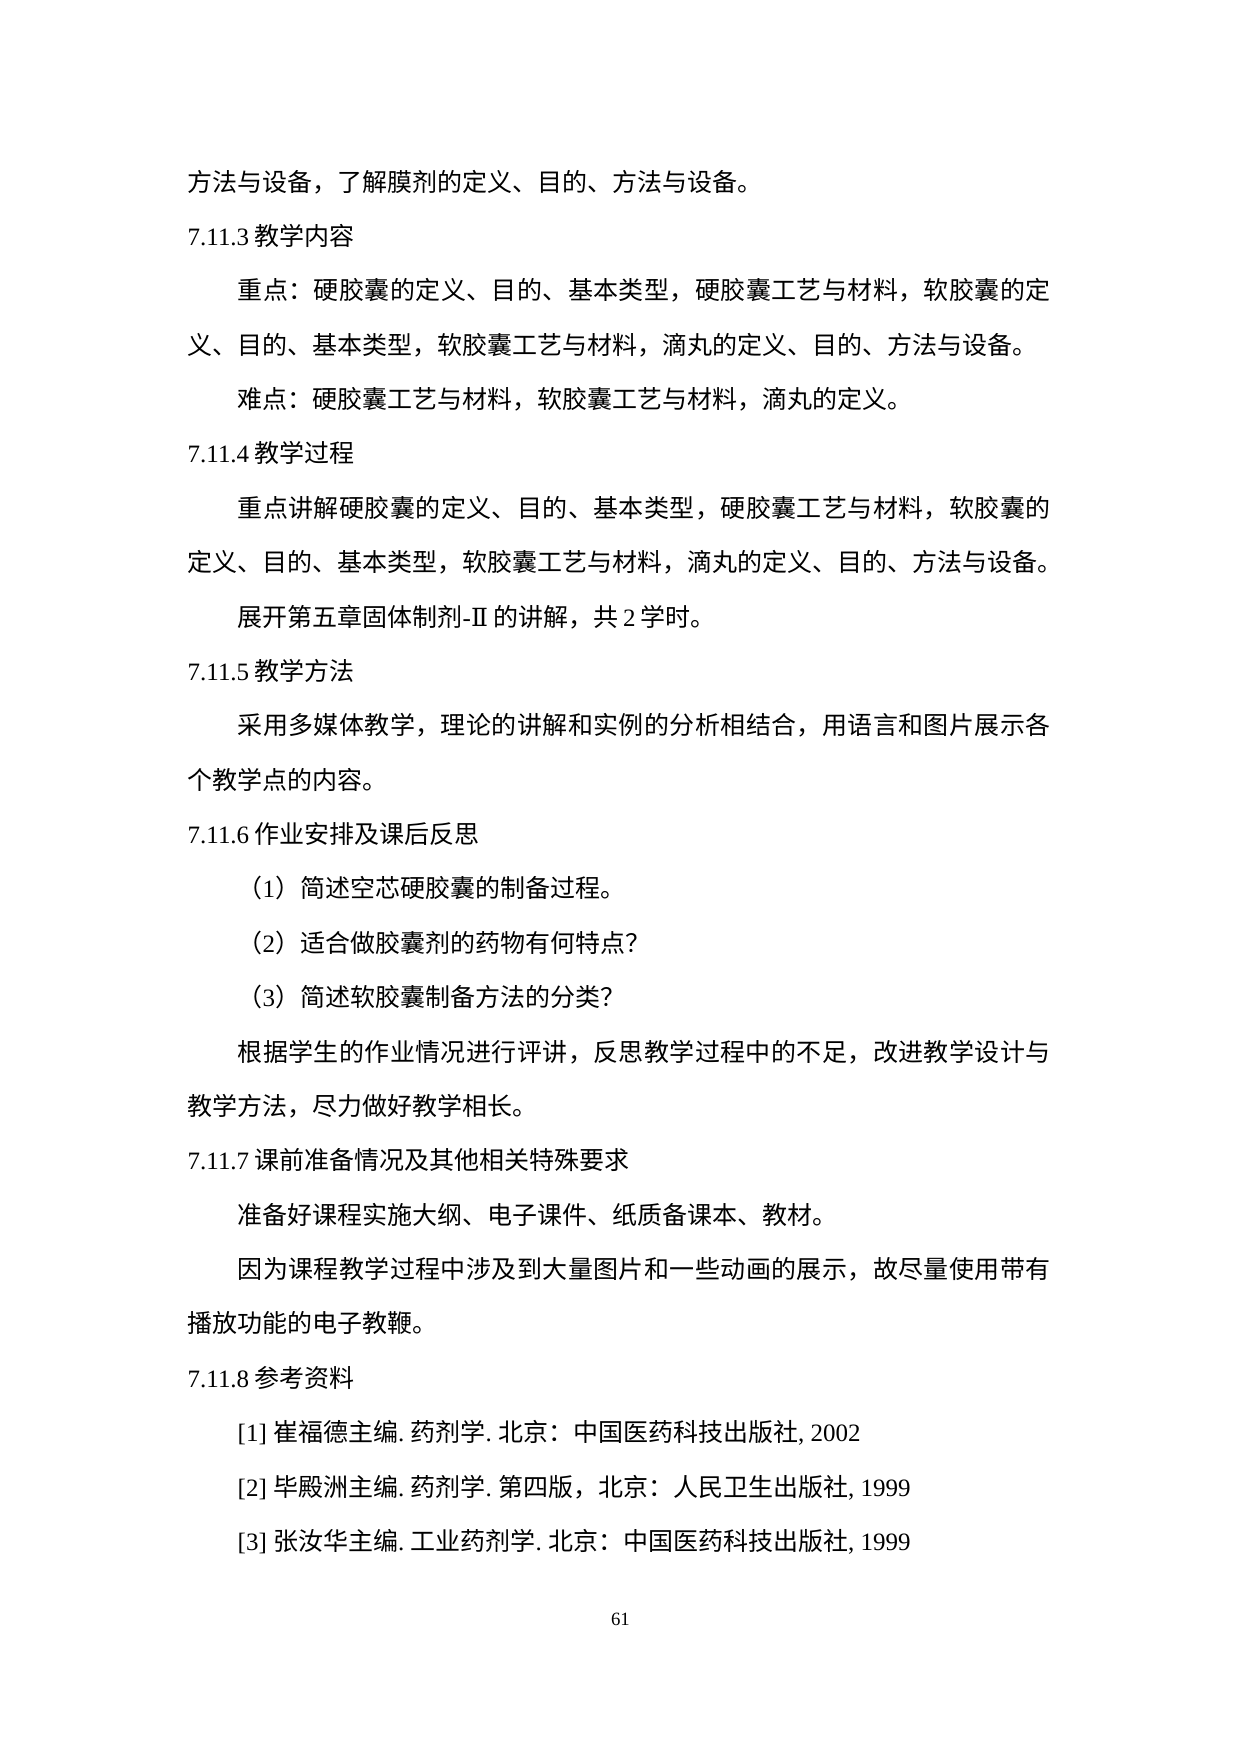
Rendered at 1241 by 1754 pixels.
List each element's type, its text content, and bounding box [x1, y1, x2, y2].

text 重点讲解硬胶囊的定义、目的、基本类型，硬胶囊工艺与材料，软胶囊的定义、目的、基本类型，软胶囊工艺与材料，滴丸的定义、目的、方法与设备。 [187, 488, 1053, 579]
text 7.11.6作业安排及课后反思 [187, 814, 1053, 851]
text [1] 崔福德主编. 药剂学. 北京：中国医药科技出版社, 2002 [187, 1413, 1053, 1449]
text （3）简述软胶囊制备方法的分类？ [187, 978, 1053, 1014]
text 根据学生的作业情况进行评讲，反思教学过程中的不足，改进教学设计与教学方法，尽力做好教学相长。 [187, 1032, 1053, 1123]
text 7.11.5教学方法 [187, 651, 1053, 688]
text 7.11.7课前准备情况及其他相关特殊要求 [187, 1141, 1053, 1177]
text 展开第五章固体制剂-Ⅱ的讲解，共2学时。 [187, 597, 1053, 633]
text 因为课程教学过程中涉及到大量图片和一些动画的展示，故尽量使用带有播放功能的电子教鞭。 [187, 1249, 1053, 1340]
text [3] 张汝华主编. 工业药剂学. 北京：中国医药科技出版社, 1999 [187, 1521, 1053, 1558]
text 7.11.4教学过程 [187, 434, 1053, 470]
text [187, 162, 1053, 198]
text 准备好课程实施大纲、电子课件、纸质备课本、教材。 [187, 1195, 1053, 1231]
text 采用多媒体教学，理论的讲解和实例的分析相结合，用语言和图片展示各个教学点的内容。 [187, 706, 1053, 796]
text [2] 毕殿洲主编. 药剂学. 第四版，北京：人民卫生出版社, 1999 [187, 1467, 1053, 1503]
text （2）适合做胶囊剂的药物有何特点？ [187, 923, 1053, 959]
text 7.11.3教学内容 [187, 216, 1053, 253]
text 重点：硬胶囊的定义、目的、基本类型，硬胶囊工艺与材料，软胶囊的定义、目的、基本类型，软胶囊工艺与材料，滴丸的定义、目的、方法与设备。 [187, 271, 1053, 361]
text 7.11.8参考资料 [187, 1358, 1053, 1394]
text 难点：硬胶囊工艺与材料，软胶囊工艺与材料，滴丸的定义。 [187, 379, 1053, 416]
text （1）简述空芯硬胶囊的制备过程。 [187, 869, 1053, 905]
